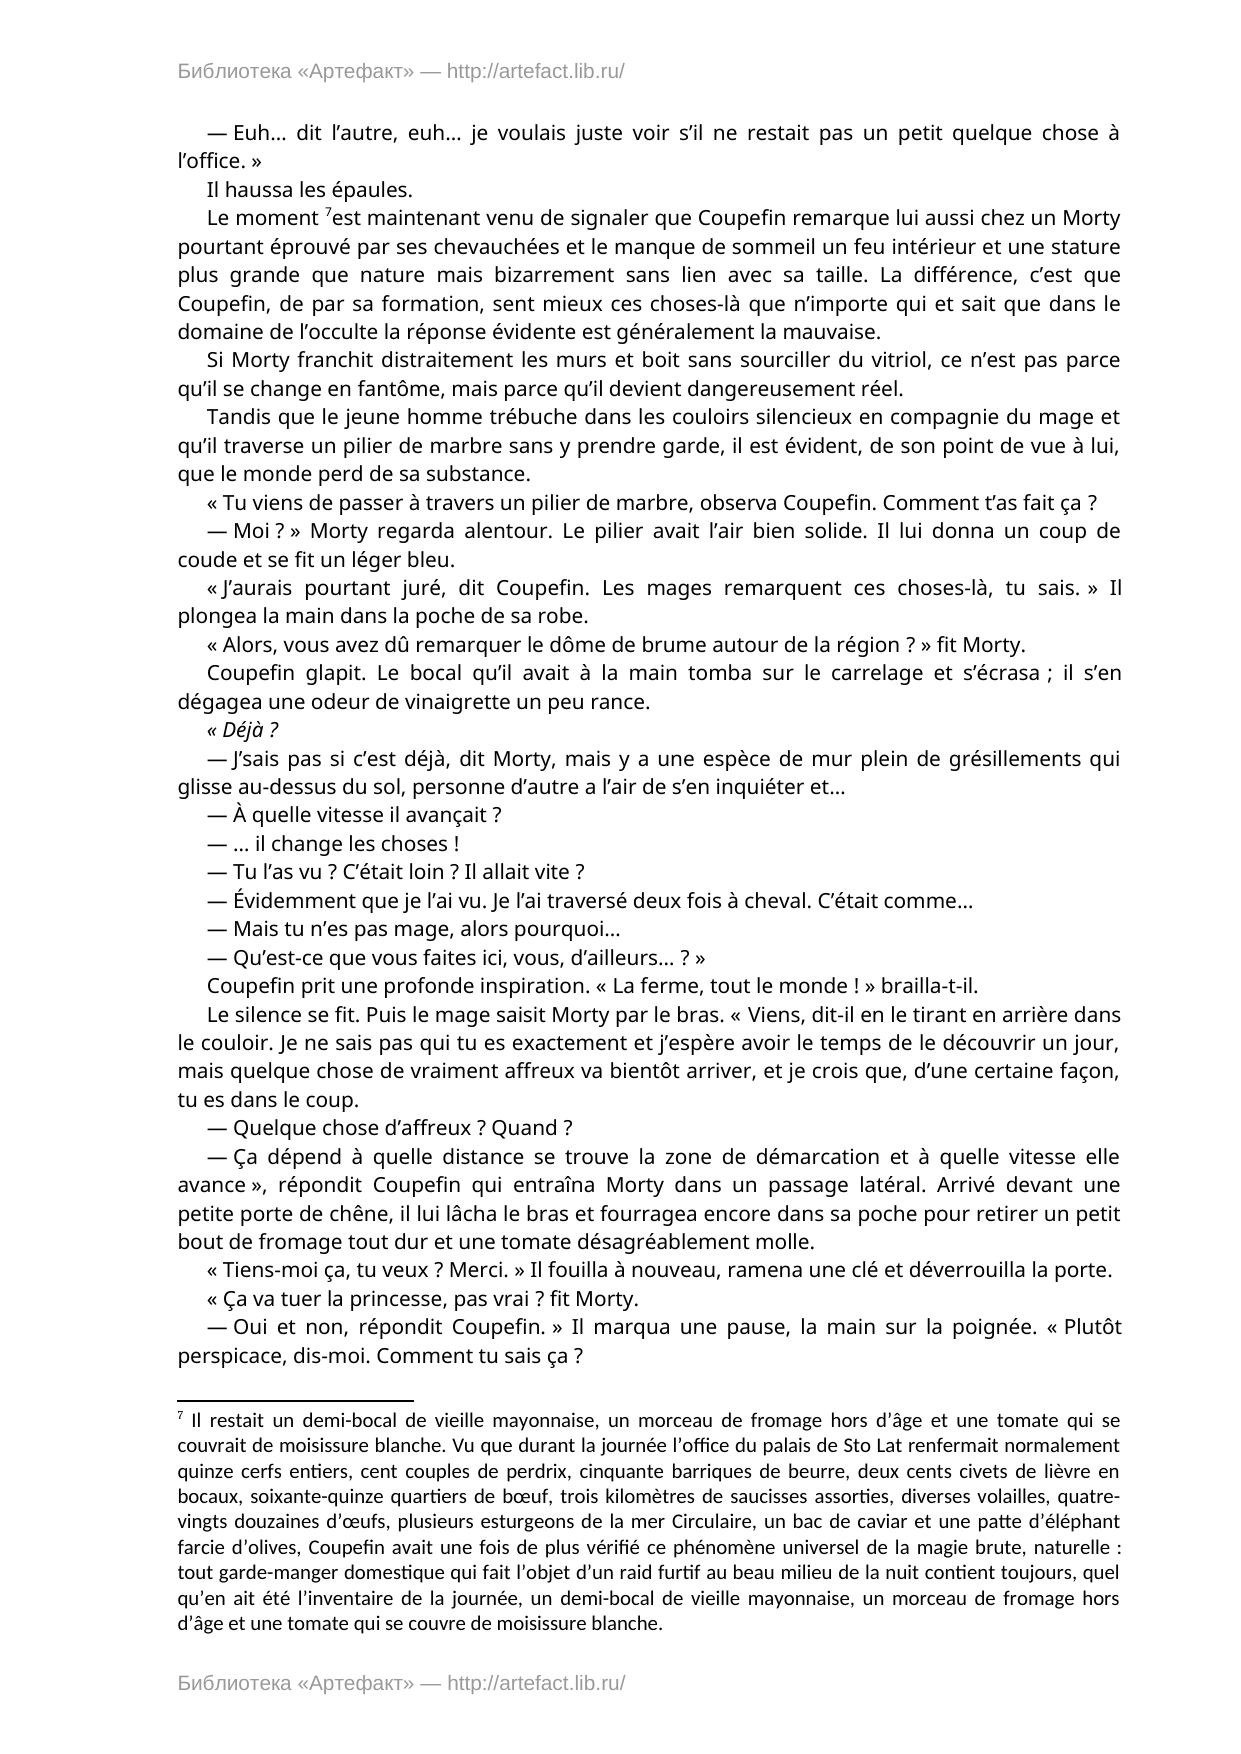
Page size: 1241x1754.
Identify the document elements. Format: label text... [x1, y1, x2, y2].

text Le silence se fit. Puis le mage saisit Morty par le bras. « Viens, dit-il en le tirant en arrière dans le couloir. Je ne sais pas qui tu es exactement et j’espère avoir le temps de le découvrir un jour, mais quelque chose de vraiment affreux va bientôt arriver, et je crois que, d’une certaine façon, tu es dans le coup. [177, 1000, 1122, 1113]
text — Oui et non, répondit Coupefin. » Il marqua une pause, la main sur la poignée. « Plutôt perspicace, dis-moi. Comment tu sais ça ? [177, 1312, 1122, 1369]
text « Alors, vous avez dû remarquer le dôme de brume autour de la région ? » fit Morty. [177, 630, 1122, 658]
text Il haussa les épaules. [177, 175, 1122, 203]
text — J’sais pas si c’est déjà, dit Morty, mais y a une espèce de mur plein de grésillements qui glisse au-dessus du sol, personne d’autre a l’air de s’en inquiéter et… [177, 744, 1122, 801]
text — … il change les choses ! [177, 829, 1122, 857]
text « Déjà ? [177, 715, 1122, 744]
text — Euh… dit l’autre, euh… je voulais juste voir s’il ne restait pas un petit quelque chose à l’office. » [177, 118, 1122, 175]
text Si Morty franchit distraitement les murs et boit sans sourciller du vitriol, ce n’est pas parce qu’il se change en fantôme, mais parce qu’il devient dangereusement réel. [177, 346, 1122, 402]
text — Moi ? » Morty regarda alentour. Le pilier avait l’air bien solide. Il lui donna un coup de coude et se fit un léger bleu. [177, 516, 1122, 573]
text — Quelque chose d’affreux ? Quand ? [177, 1113, 1122, 1142]
text « J’aurais pourtant juré, dit Coupefin. Les mages remarquent ces choses-là, tu sais. » Il plongea la main dans la poche de sa robe. [177, 573, 1122, 630]
text Coupefin glapit. Le bocal qu’il avait à la main tomba sur le carrelage et s’écrasa ; il s’en dégagea une odeur de vinaigrette un peu rance. [177, 658, 1122, 715]
text « Tu viens de passer à travers un pilier de marbre, observa Coupefin. Comment t’as fait ça ? [177, 488, 1122, 516]
text — Mais tu n’es pas mage, alors pourquoi… [177, 914, 1122, 943]
text — Tu l’as vu ? C’était loin ? Il allait vite ? [177, 857, 1122, 886]
text Le moment est maintenant venu de signaler que Coupefin remarque lui aussi chez un Morty pourtant éprouvé par ses chevauchées et le manque de sommeil un feu intérieur et une stature plus grande que nature mais bizarrement sans lien avec sa taille. La différence, c’est que Coupefin, de par sa formation, sent mieux ces choses-là que n’importe qui et sait que dans le domaine de l’occulte la réponse évidente est généralement la mauvaise. [177, 203, 1122, 346]
text — À quelle vitesse il avançait ? [177, 801, 1122, 829]
text Coupefin prit une profonde inspiration. « La ferme, tout le monde ! » brailla-t-il. [177, 971, 1122, 1000]
text — Qu’est-ce que vous faites ici, vous, d’ailleurs… ? » [177, 943, 1122, 971]
text Tandis que le jeune homme trébuche dans les couloirs silencieux en compagnie du mage et qu’il traverse un pilier de marbre sans y prendre garde, il est évident, de son point de vue à lui, que le monde perd de sa substance. [177, 402, 1122, 488]
text — Ça dépend à quelle distance se trouve la zone de démarcation et à quelle vitesse elle avance », répondit Coupefin qui entraîna Morty dans un passage latéral. Arrivé devant une petite porte de chêne, il lui lâcha le bras et fourragea encore dans sa poche pour retirer un petit bout de fromage tout dur et une tomate désagréablement molle. [177, 1142, 1122, 1256]
text « Ça va tuer la princesse, pas vrai ? fit Morty. [177, 1284, 1122, 1312]
text « Tiens-moi ça, tu veux ? Merci. » Il fouilla à nouveau, ramena une clé et déverrouilla la porte. [177, 1256, 1122, 1284]
text — Évidemment que je l’ai vu. Je l’ai traversé deux fois à cheval. C’était comme… [177, 886, 1122, 914]
